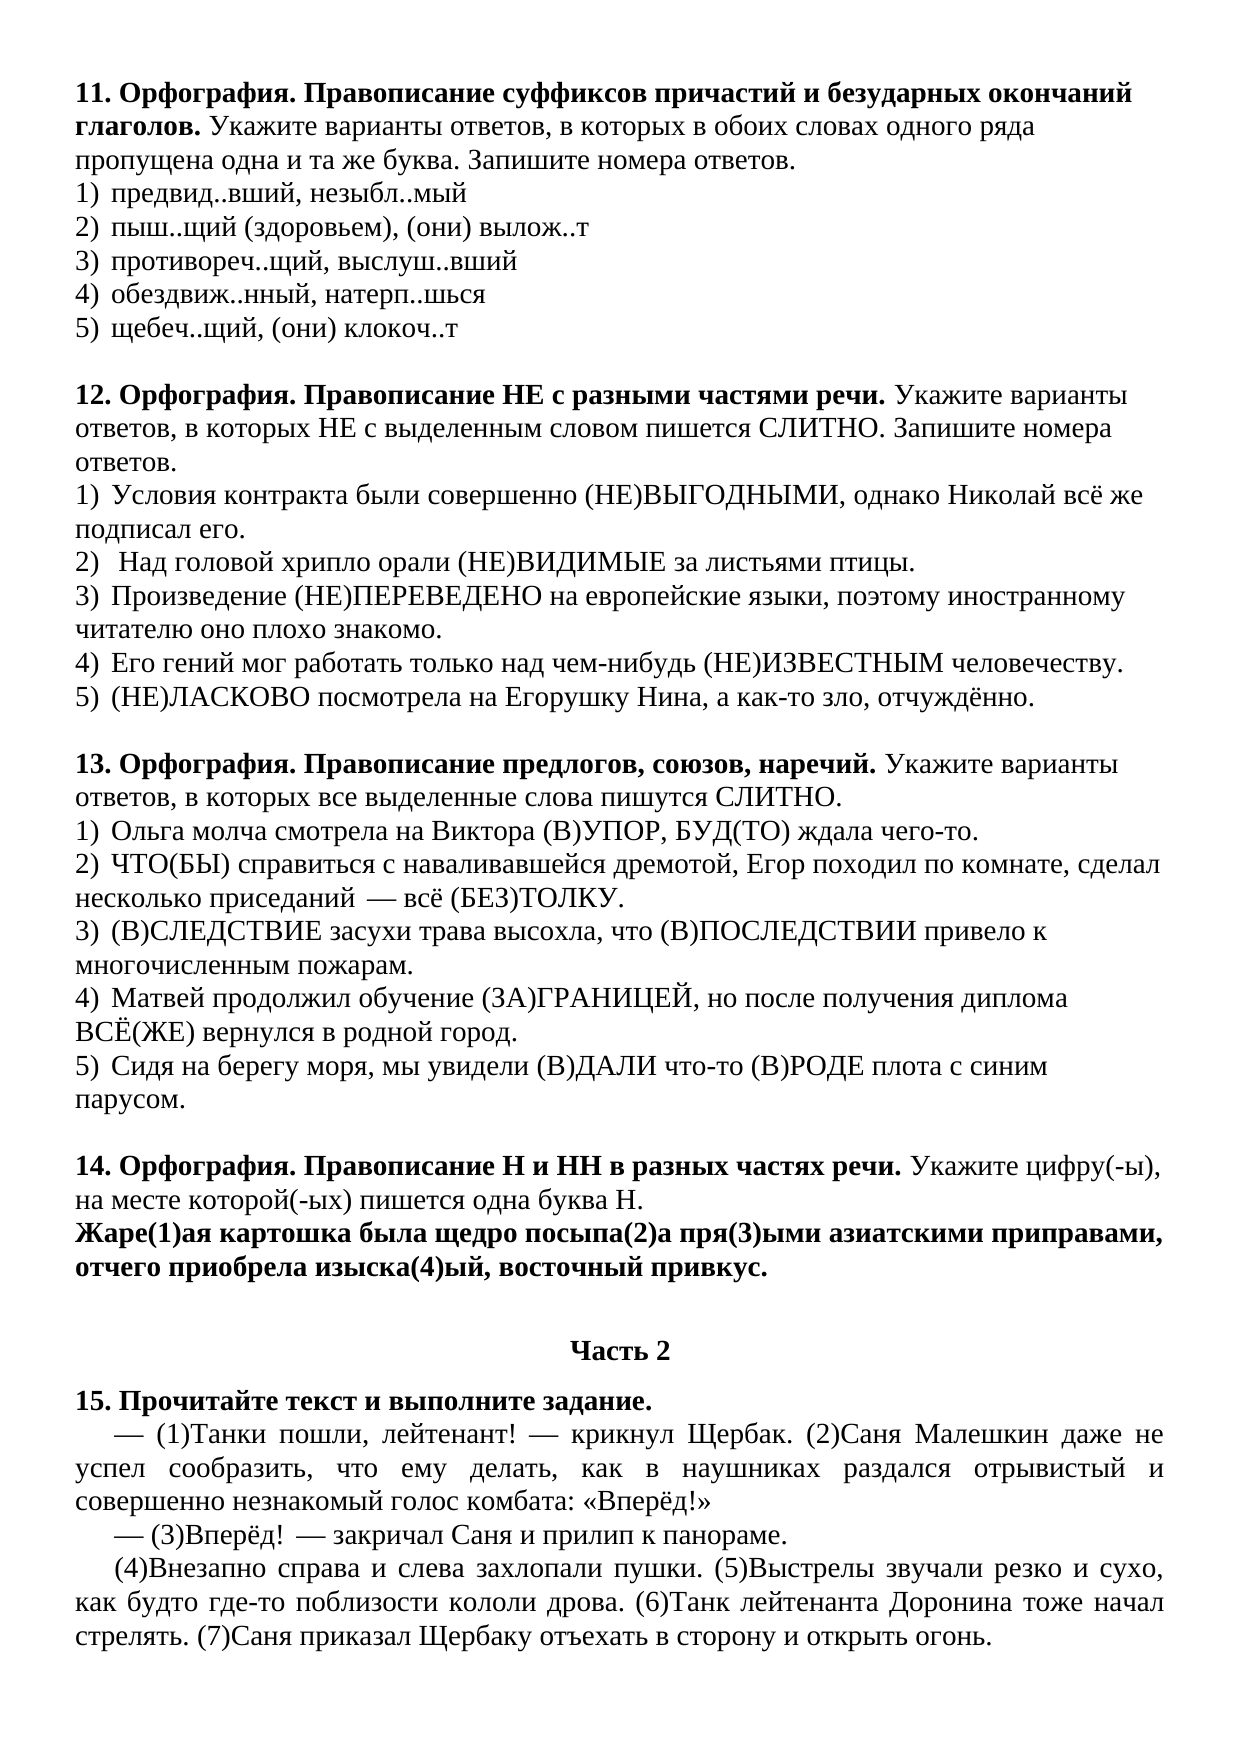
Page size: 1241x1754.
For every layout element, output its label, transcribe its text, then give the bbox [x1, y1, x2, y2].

text 15. Прочитайте текст и выполните задание. [75, 1383, 1165, 1416]
text 2) пыш..щий (здоровьем), (они) вылож..т [75, 209, 1165, 243]
text 1) Условия контракта были совершенно (НЕ)ВЫГОДНЫМИ, однако Николай всё же подписал его. [75, 477, 1165, 544]
text 1) предвид..вший, незыбл..мый [75, 176, 1165, 209]
text 3) (В)СЛЕДСТВИЕ засухи трава высохла, что (В)ПОСЛЕДСТВИИ привело к многочисленным пожарам. [75, 913, 1165, 981]
text 5) щебеч..щий, (они) клокоч..т [75, 310, 1165, 343]
text 4) обездвиж..нный, натерп..шься [75, 276, 1165, 310]
text (4)Внезапно справа и слева захлопали пушки. (5)Выстрелы звучали резко и сухо, как будто где-то поблизости кололи дрова. (6)Танк лейтенанта Доронина тоже начал стрелять. (7)Саня приказал Щербаку отъехать в сторону и открыть огонь. [75, 1551, 1165, 1651]
text 4) Его гений мог работать только над чем-нибудь (НЕ)ИЗВЕСТНЫМ человечеству. [75, 645, 1165, 679]
text 5) Сидя на берегу моря, мы увидели (В)ДАЛИ что-то (В)РОДЕ плота с синим парусом. [75, 1048, 1165, 1115]
text Жаре(1)ая картошка была щедро посыпа(2)а пря(3)ыми азиатскими приправами, отчего приобрела изыска(4)ый, восточный привкус. [75, 1215, 1165, 1282]
text 14. Орфография. Правописание Н и НН в разных частях речи. Укажите цифру(-ы), на месте которой(-ых) пишется одна буква Н. [75, 1148, 1165, 1215]
text 5) (НЕ)ЛАСКОВО посмотрела на Егорушку Нина, а как-то зло, отчуждённо. [75, 679, 1165, 712]
text 13. Орфография. Правописание предлогов, союзов, наречий. Укажите варианты ответов, в которых все выделенные слова пишутся СЛИТНО. [75, 746, 1165, 813]
text Часть 2 [75, 1333, 1165, 1366]
text 1) Ольга молча смотрела на Виктора (В)УПОР, БУД(ТО) ждала чего-то. [75, 813, 1165, 846]
text 2) ЧТО(БЫ) справиться с наваливавшейся дремотой, Егор походил по комнате, сделал несколько приседаний — всё (БЕЗ)ТОЛКУ. [75, 846, 1165, 913]
text — (1)Танки пошли, лейтенант! — крикнул Щербак. (2)Саня Малешкин даже не успел сообразить, что ему делать, как в наушниках раздался отрывистый и совершенно незнакомый голос комбата: «Вперёд!» [75, 1416, 1165, 1517]
text 3) противореч..щий, выслуш..вший [75, 243, 1165, 276]
text 12. Орфография. Правописание НЕ с разными частями речи. Укажите варианты ответов, в которых НЕ с выделенным словом пишется СЛИТНО. Запишите номера ответов. [75, 377, 1165, 477]
text 2) Над головой хрипло орали (НЕ)ВИДИМЫЕ за листьями птицы. [75, 544, 1165, 578]
text — (3)Вперёд! — закричал Саня и прилип к панораме. [75, 1517, 1165, 1551]
text 4) Матвей продолжил обучение (ЗА)ГРАНИЦЕЙ, но после получения диплома ВСЁ(ЖЕ) вернулся в родной город. [75, 981, 1165, 1048]
text 3) Произведение (НЕ)ПЕРЕВЕДЕНО на европейские языки, поэтому иностранному читателю оно плохо знакомо. [75, 578, 1165, 645]
text 11. Орфография. Правописание суффиксов причастий и безударных окончаний глаголов. Укажите варианты ответов, в которых в обоих словах одного ряда пропущена одна и та же буква. Запишите номера ответов. [75, 75, 1165, 176]
